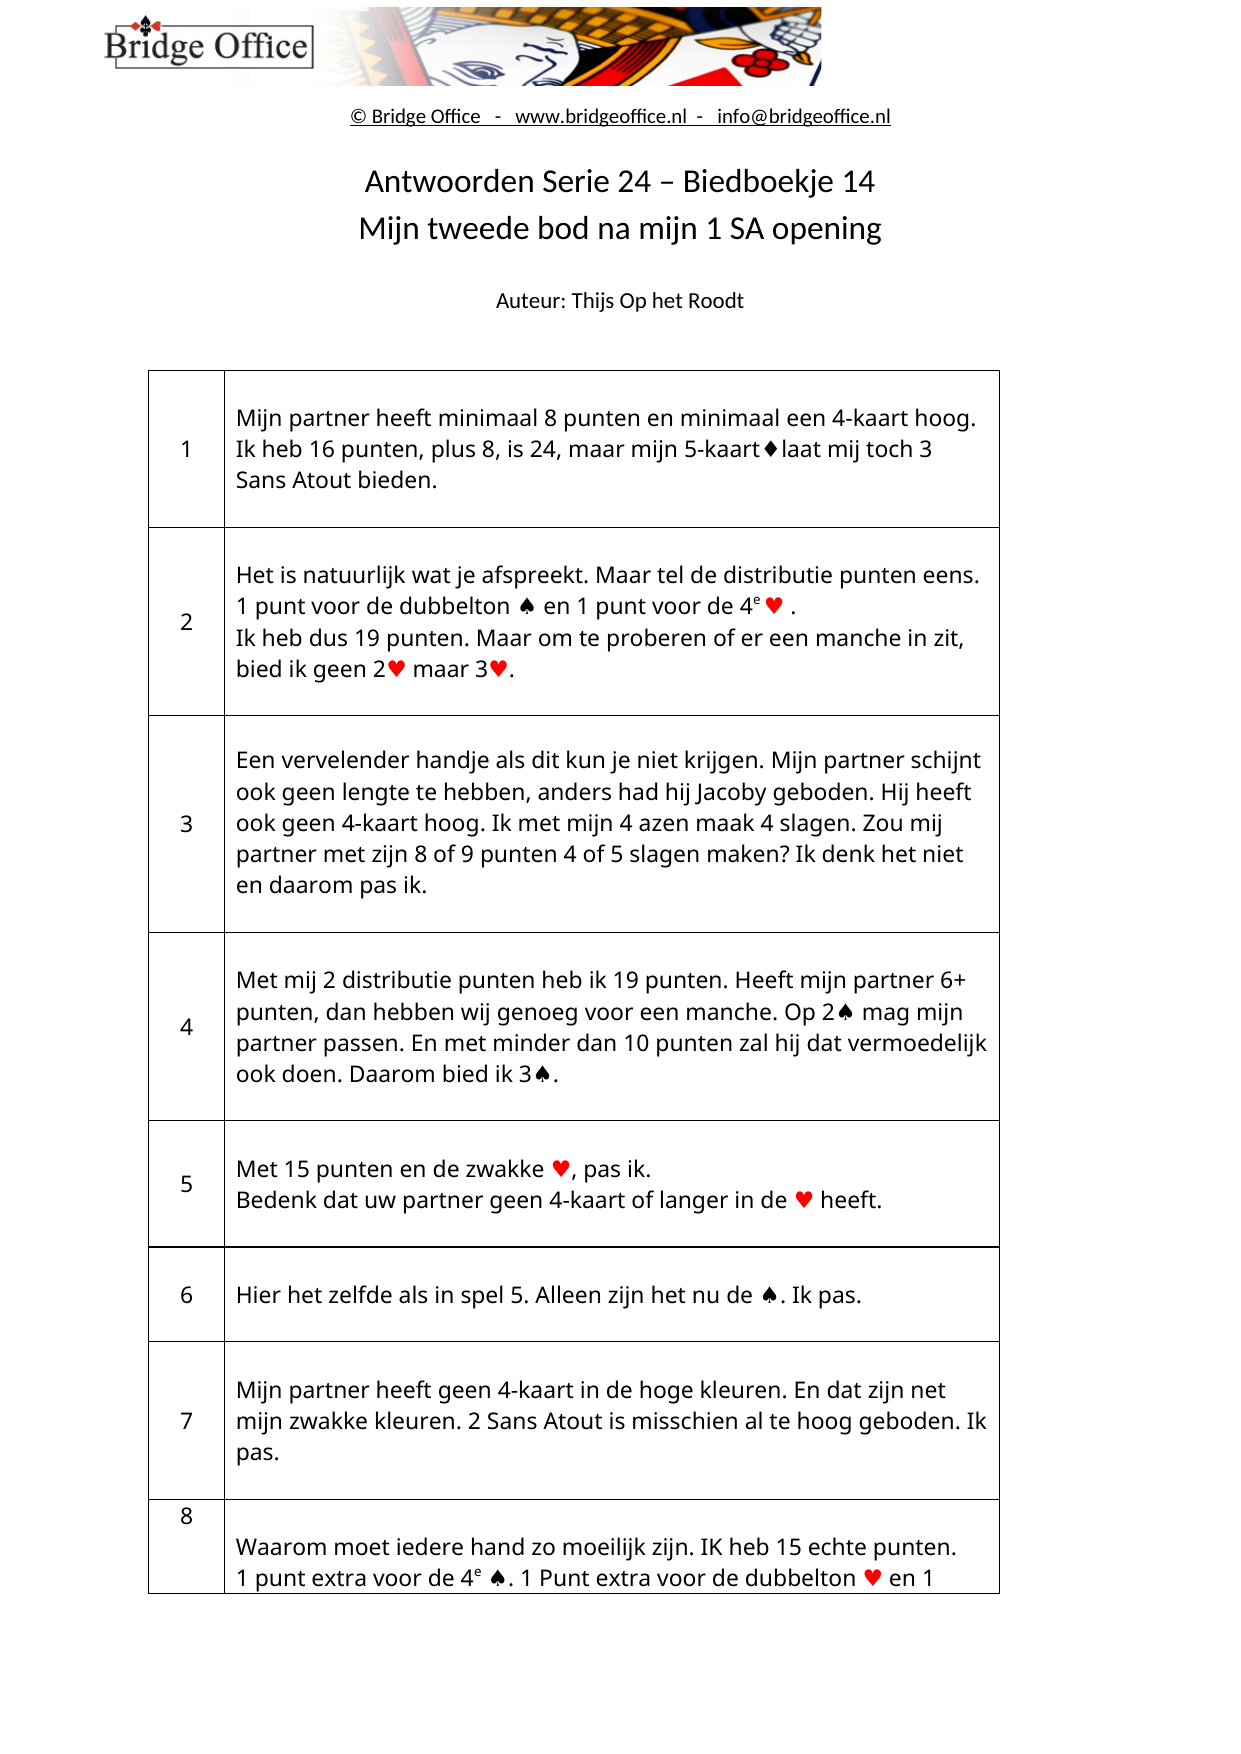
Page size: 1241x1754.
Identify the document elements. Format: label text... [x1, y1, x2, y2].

table_cell Hier het zelfde als in spel 5. Alleen zijn het nu de . Ik pas. [225, 1248, 999, 1341]
text Mijn tweede bod na mijn 1 SA opening [148, 207, 1093, 248]
table_header 1 [149, 371, 224, 527]
table_cell Met 15 punten en de zwakke , pas ik. Bedenk dat uw partner geen 4-kaart of langer in de heeft. [225, 1121, 999, 1246]
table_cell Met mij 2 distributie punten heb ik 19 punten. Heeft mijn partner 6+ punten, dan hebben wij genoeg voor een manche. Op 2 mag mijn partner passen. En met minder dan 10 punten zal hij dat vermoedelijk ook doen. Daarom bied ik 3. [225, 933, 999, 1120]
text Auteur: Thijs Op het Roodt [148, 254, 1093, 314]
picture [77, 7, 821, 85]
table_cell 5 [149, 1121, 224, 1246]
text Antwoorden Serie 24 – Biedboekje 14 [148, 161, 1093, 201]
table_cell Het is natuurlijk wat je afspreekt. Maar tel de distributie punten eens. 1 punt voor de dubbelton en 1 punt voor de 4e . Ik heb dus 19 punten. Maar om te proberen of er een manche in zit, bied ik geen 2 maar 3. [225, 528, 999, 715]
table_header Mijn partner heeft minimaal 8 punten en minimaal een 4-kaart hoog. Ik heb 16 punten, plus 8, is 24, maar mijn 5-kaartlaat mij toch 3 Sans Atout bieden. [225, 371, 999, 527]
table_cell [225, 1500, 999, 1593]
table_cell Mijn partner heeft geen 4-kaart in de hoge kleuren. En dat zijn net mijn zwakke kleuren. 2 Sans Atout is misschien al te hoog geboden. Ik pas. [225, 1342, 999, 1498]
table_cell 8 [149, 1500, 224, 1593]
table_cell 4 [149, 933, 224, 1120]
table_cell 6 [149, 1248, 224, 1341]
table_cell 7 [149, 1342, 224, 1498]
table_cell 3 [149, 716, 224, 932]
table_cell 2 [149, 528, 224, 715]
table_cell Een vervelender handje als dit kun je niet krijgen. Mijn partner schijnt ook geen lengte te hebben, anders had hij Jacoby geboden. Hij heeft ook geen 4-kaart hoog. Ik met mijn 4 azen maak 4 slagen. Zou mij partner met zijn 8 of 9 punten 4 of 5 slagen maken? Ik denk het niet en daarom pas ik. [225, 716, 999, 932]
